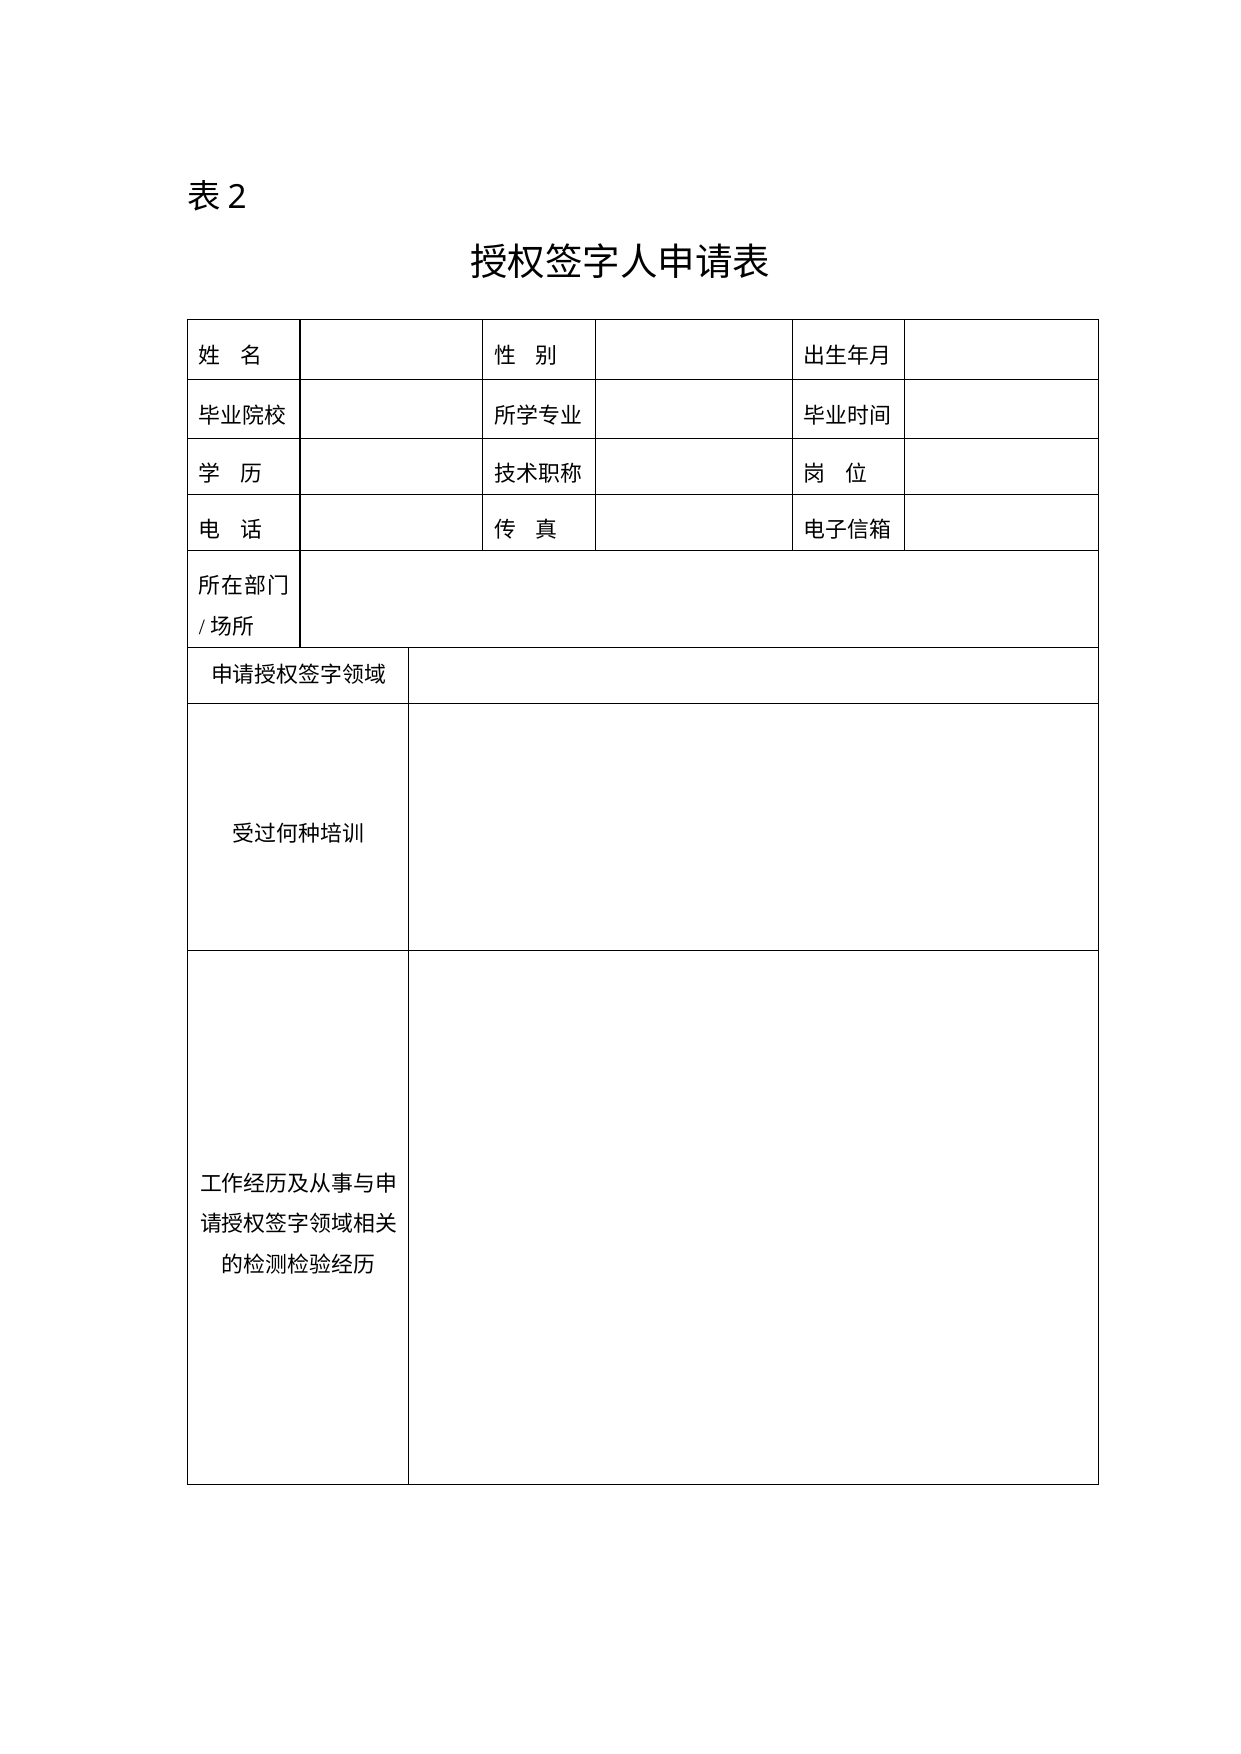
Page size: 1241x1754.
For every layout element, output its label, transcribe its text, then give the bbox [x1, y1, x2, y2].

table_cell 申请授权签字领域 [188, 648, 408, 703]
table_cell 传 真 [483, 495, 595, 550]
table_header 出生年月 [793, 320, 904, 379]
table_cell [409, 704, 1098, 949]
text 授权签字人申请表 [187, 227, 1053, 292]
table_header 性 别 [483, 320, 595, 379]
table_cell [301, 439, 482, 494]
table_cell [409, 648, 1098, 703]
table_cell 毕业院校 [188, 380, 299, 438]
table_cell 岗 位 [793, 439, 904, 494]
table_cell [596, 495, 792, 550]
table_header [905, 320, 1098, 379]
table_cell 技术职称 [483, 439, 595, 494]
table_cell 毕业时间 [793, 380, 904, 438]
table_cell 学 历 [188, 439, 299, 494]
table_cell [905, 439, 1098, 494]
text 表2 [187, 162, 1053, 227]
table_cell 受过何种培训 [188, 704, 408, 949]
table_header 姓 名 [188, 320, 299, 379]
table_cell [301, 380, 482, 438]
table_cell 工作经历及从事与申请授权签字领域相关的检测检验经历 [188, 951, 408, 1484]
table_cell 电 话 [188, 495, 299, 550]
table_cell [596, 439, 792, 494]
table_cell [905, 380, 1098, 438]
table_header [596, 320, 792, 379]
table_cell [905, 495, 1098, 550]
table_cell [596, 380, 792, 438]
table_cell 所在部门/ 场所 [188, 551, 299, 647]
table_cell 电子信箱 [793, 495, 904, 550]
table_cell [301, 551, 1098, 647]
table_cell [409, 951, 1098, 1484]
table_header [301, 320, 482, 379]
table_cell [301, 495, 482, 550]
table_cell 所学专业 [483, 380, 595, 438]
